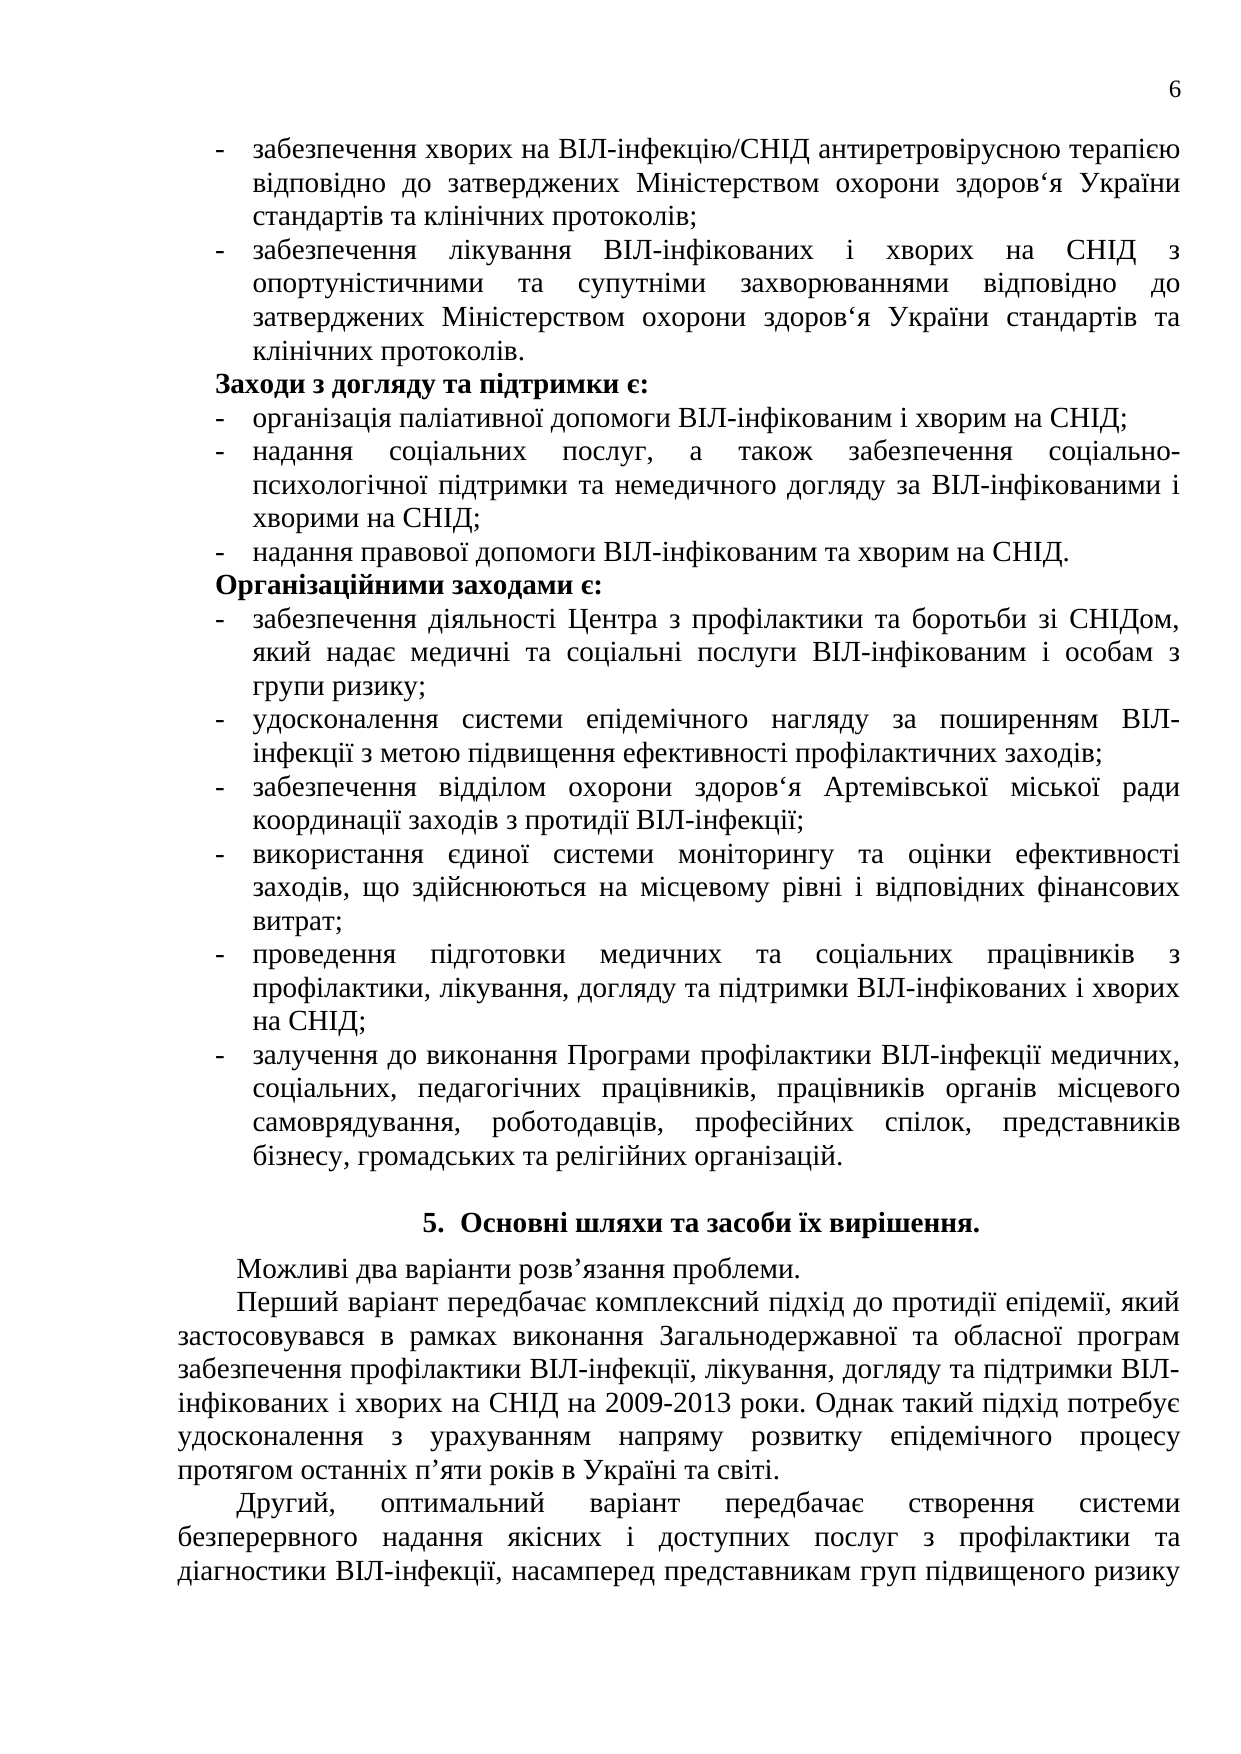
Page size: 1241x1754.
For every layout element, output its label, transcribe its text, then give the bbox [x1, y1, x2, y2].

list забезпечення діяльності Центра з профілактики та боротьби зі СНІДом, який надає медичні та соціальні послуги ВІЛ-інфікованим і особам з групи ризику; [215, 601, 1181, 702]
list Основні шляхи та засоби їх вирішення. [222, 1205, 1181, 1238]
list забезпечення лікування ВІЛ-інфікованих і хворих на СНІД з опортуністичними та супутніми захворюваннями відповідно до затверджених Міністерством охорони здоров‘я України стандартів та клінічних протоколів. [215, 232, 1181, 366]
list залучення до виконання Програми профілактики ВІЛ-інфекції медичних, соціальних, педагогічних працівників, працівників органів місцевого самоврядування, роботодавців, професійних спілок, представників бізнесу, громадських та релігійних організацій. [215, 1037, 1181, 1171]
list використання єдиної системи моніторингу та оцінки ефективності заходів, що здійснюються на місцевому рівні і відповідних фінансових витрат; [215, 836, 1181, 936]
list надання правової допомоги ВІЛ-інфікованим та хворим на СНІД. [215, 534, 1181, 567]
list забезпечення відділом охорони здоров‘я Артемівської міської ради координації заходів з протидії ВІЛ-інфекції; [215, 769, 1181, 836]
list забезпечення хворих на ВІЛ-інфекцію/СНІД антиретровірусною терапією відповідно до затверджених Міністерством охорони здоров‘я України стандартів та клінічних протоколів; [215, 131, 1181, 232]
text Організаційними заходами є: [215, 567, 1181, 601]
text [177, 1486, 1181, 1586]
text Можливі два варіанти розв’язання проблеми. [177, 1251, 1181, 1284]
list проведення підготовки медичних та соціальних працівників з профілактики, лікування, догляду та підтримки ВІЛ-інфікованих і хворих на СНІД; [215, 936, 1181, 1037]
text Перший варіант передбачає комплексний підхід до протидії епідемії, який застосовувався в рамках виконання Загальнодержавної та обласної програм забезпечення профілактики ВІЛ-інфекції, лікування, догляду та підтримки ВІЛ-інфікованих і хворих на СНІД на 2009-2013 роки. Однак такий підхід потребує удосконалення з урахуванням напряму розвитку епідемічного процесу протягом останніх п’яти років в Україні та світі. [177, 1284, 1181, 1486]
list організація паліативної допомоги ВІЛ-інфікованим і хворим на СНІД; [215, 400, 1181, 433]
list надання соціальних послуг, а також забезпечення соціально-психологічної підтримки та немедичного догляду за ВІЛ-інфікованими і хворими на СНІД; [215, 433, 1181, 534]
text Заходи з догляду та підтримки є: [215, 366, 1181, 400]
list удосконалення системи епідемічного нагляду за поширенням ВІЛ-інфекції з метою підвищення ефективності профілактичних заходів; [215, 702, 1181, 769]
